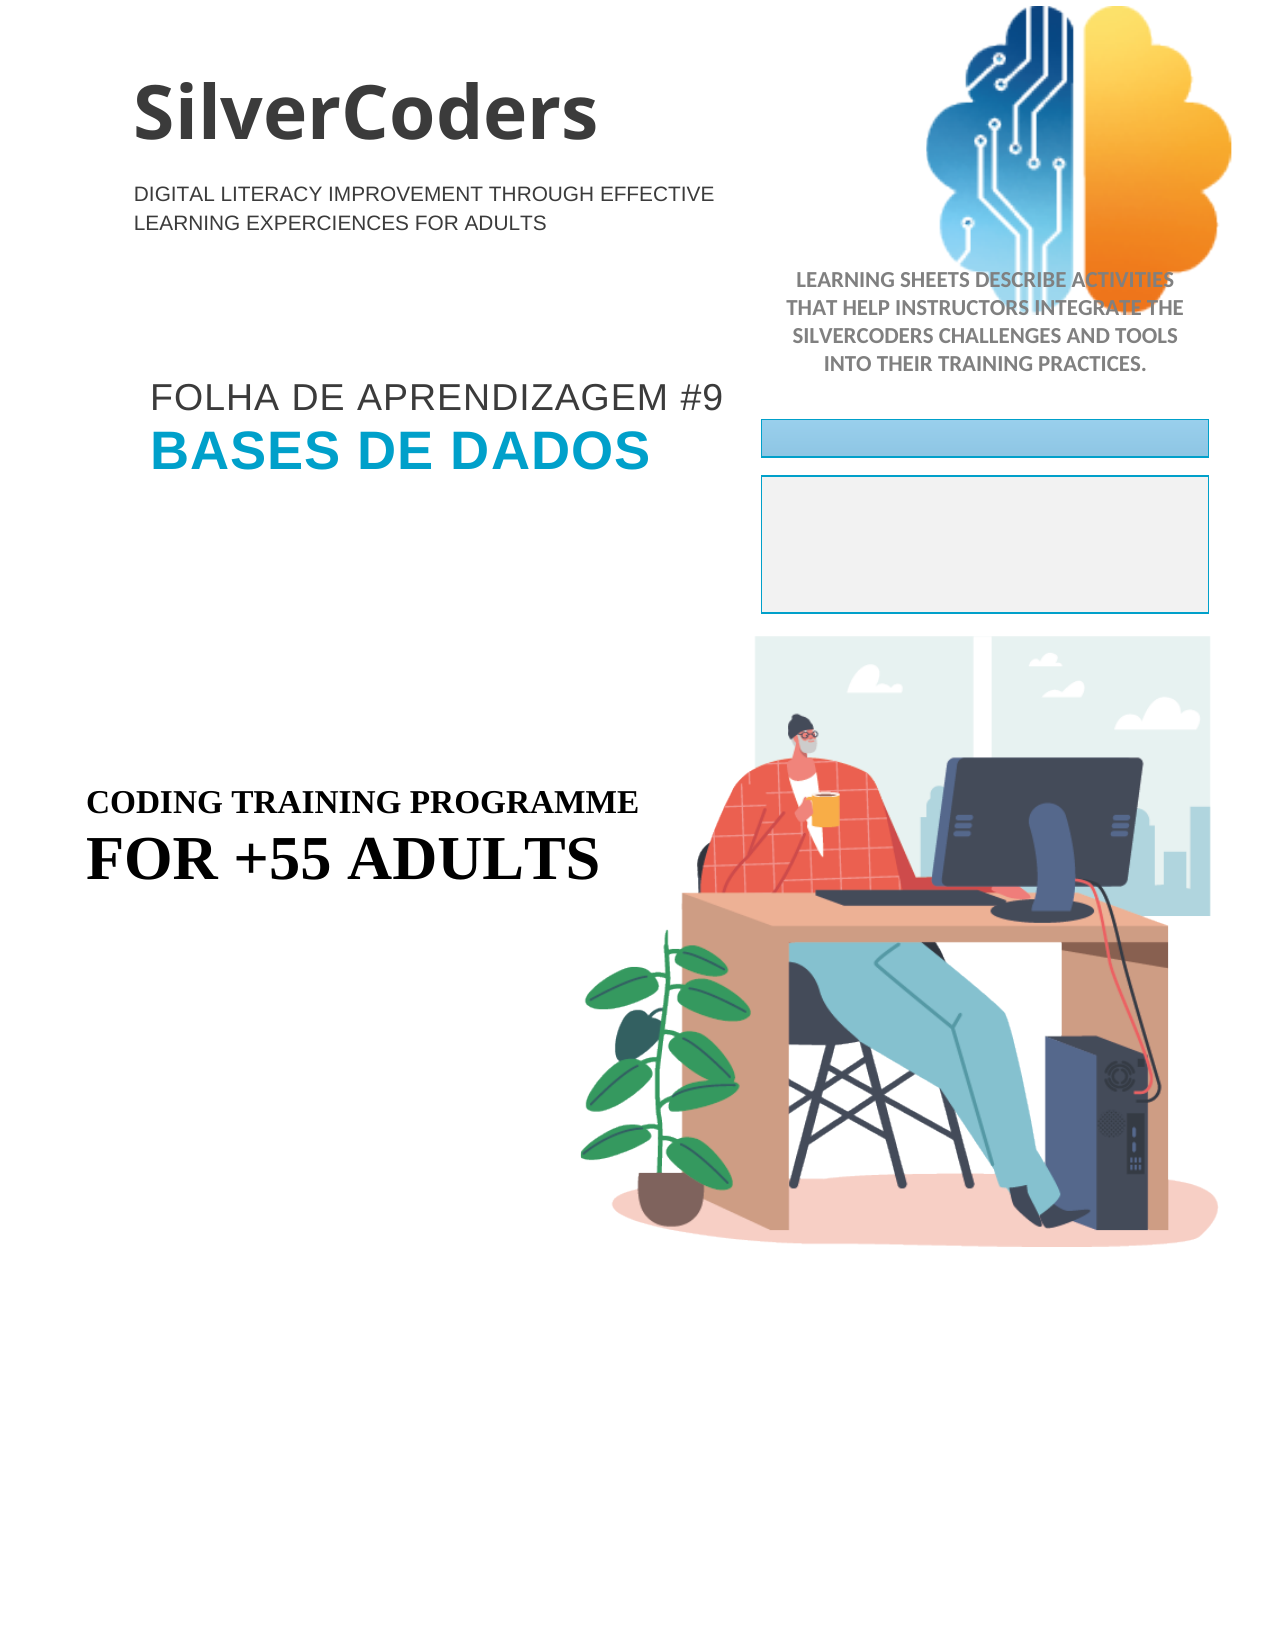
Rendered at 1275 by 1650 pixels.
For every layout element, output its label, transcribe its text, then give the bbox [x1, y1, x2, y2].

subtitle folha de aprendizagem #9 bases de dados [150, 375, 1125, 481]
picture [926, 6, 1232, 315]
picture [580, 636, 1219, 1247]
picture [993, 302, 1001, 313]
picture [580, 862, 590, 877]
picture [1044, 306, 1051, 315]
